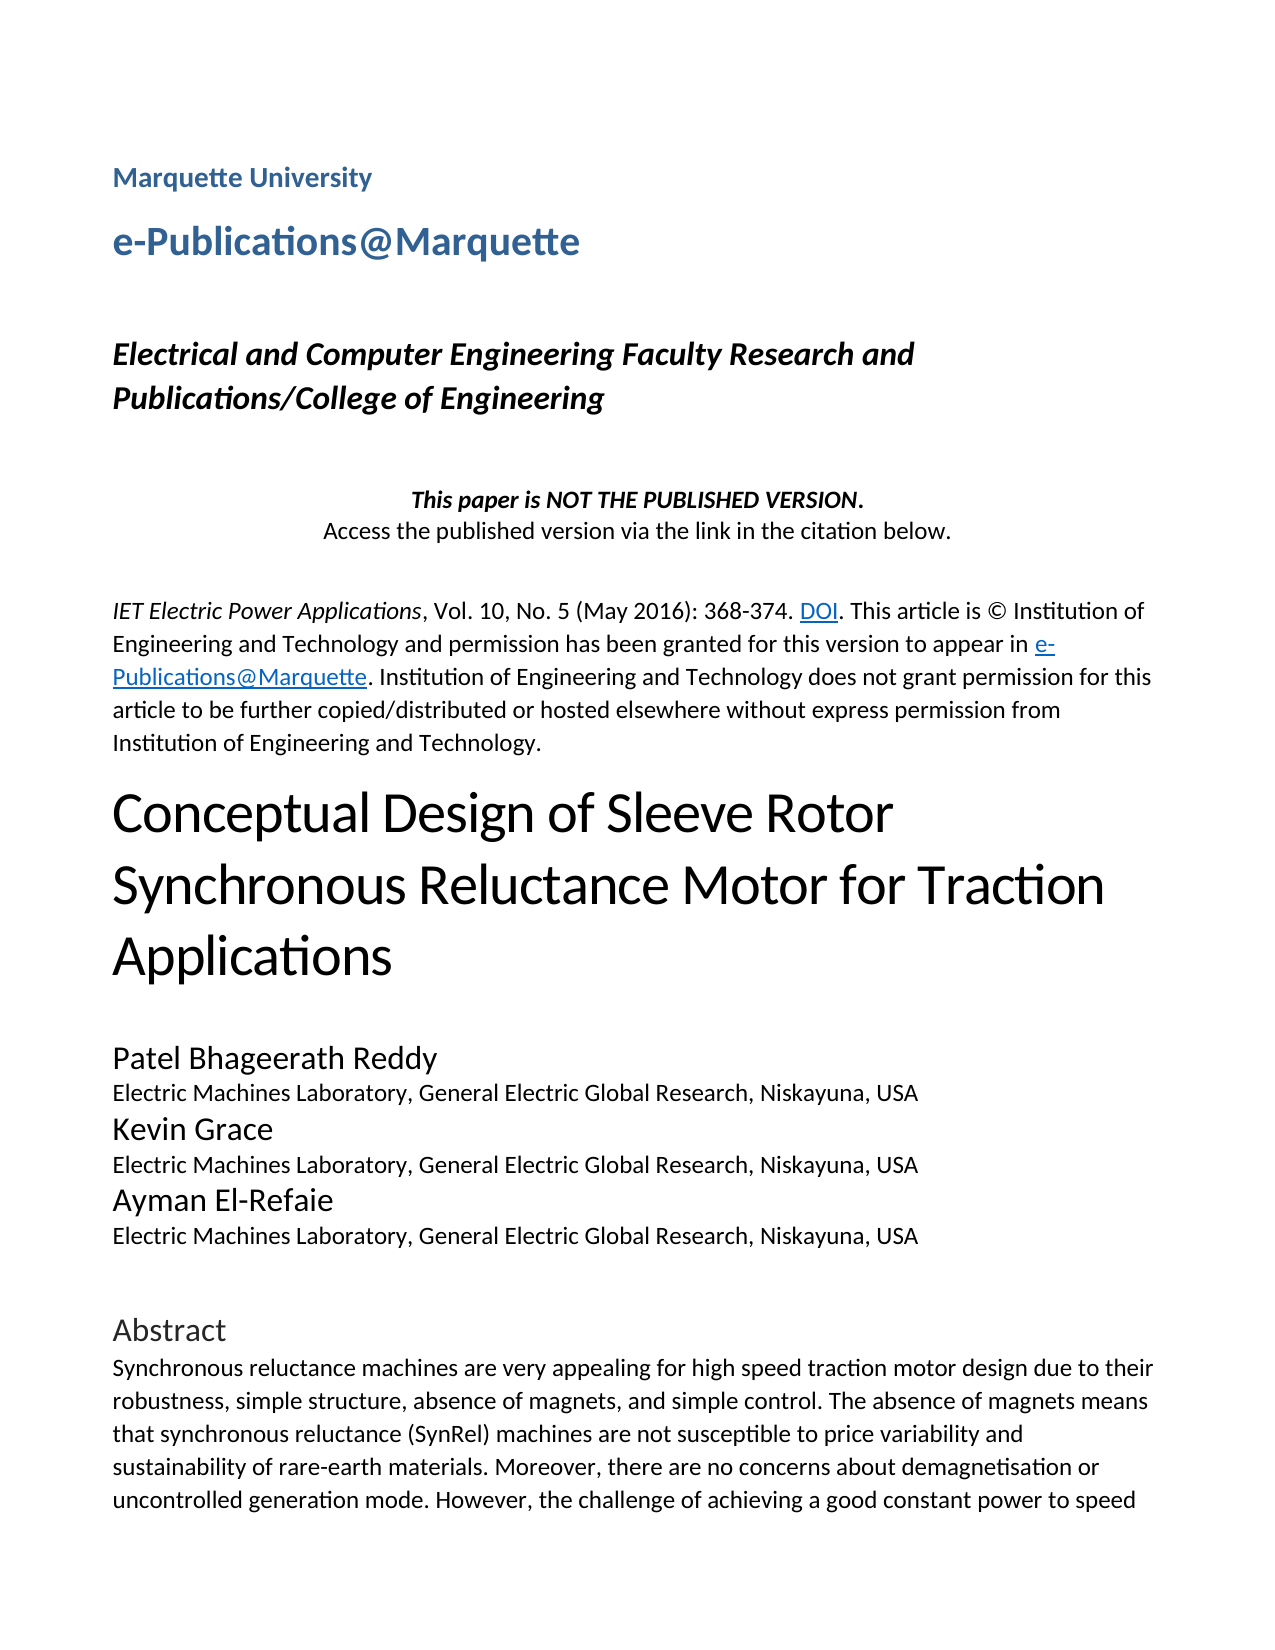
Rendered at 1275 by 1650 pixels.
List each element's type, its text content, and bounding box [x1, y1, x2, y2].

text This paper is NOT THE PUBLISHED VERSION. [112, 484, 1162, 515]
text Marquette University [112, 159, 1162, 195]
text e-Publications@Marquette [112, 214, 1162, 265]
text IET Electric Power Applications, Vol. 10, No. 5 (May 2016): 368-374. DOI. This article is © Institution of Engineering and Technology and permission has been granted for this version to appear in e-Publications@Marquette. Institution of Engineering and Technology does not grant permission for this article to be further copied/distributed or hosted elsewhere without express permission from Institution of Engineering and Technology. [112, 595, 1162, 757]
title Conceptual Design of Sleeve Rotor Synchronous Reluctance Motor for Traction Applications [112, 776, 1162, 990]
text Electric Machines Laboratory, General Electric Global Research, Niskayuna, USA [112, 1149, 1162, 1179]
text Access the published version via the link in the citation below. [112, 515, 1162, 545]
text Electric Machines Laboratory, General Electric Global Research, Niskayuna, USA [112, 1220, 1162, 1251]
text Patel Bhageerath Reddy [112, 1037, 1162, 1078]
text Electrical and Computer Engineering Faculty Research and Publications/College of Engineering [112, 333, 1162, 418]
subtitle Abstract [112, 1308, 1162, 1349]
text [112, 1352, 1162, 1515]
text Ayman El-Refaie [112, 1179, 1162, 1220]
text Kevin Grace [112, 1108, 1162, 1149]
text Electric Machines Laboratory, General Electric Global Research, Niskayuna, USA [112, 1078, 1162, 1108]
